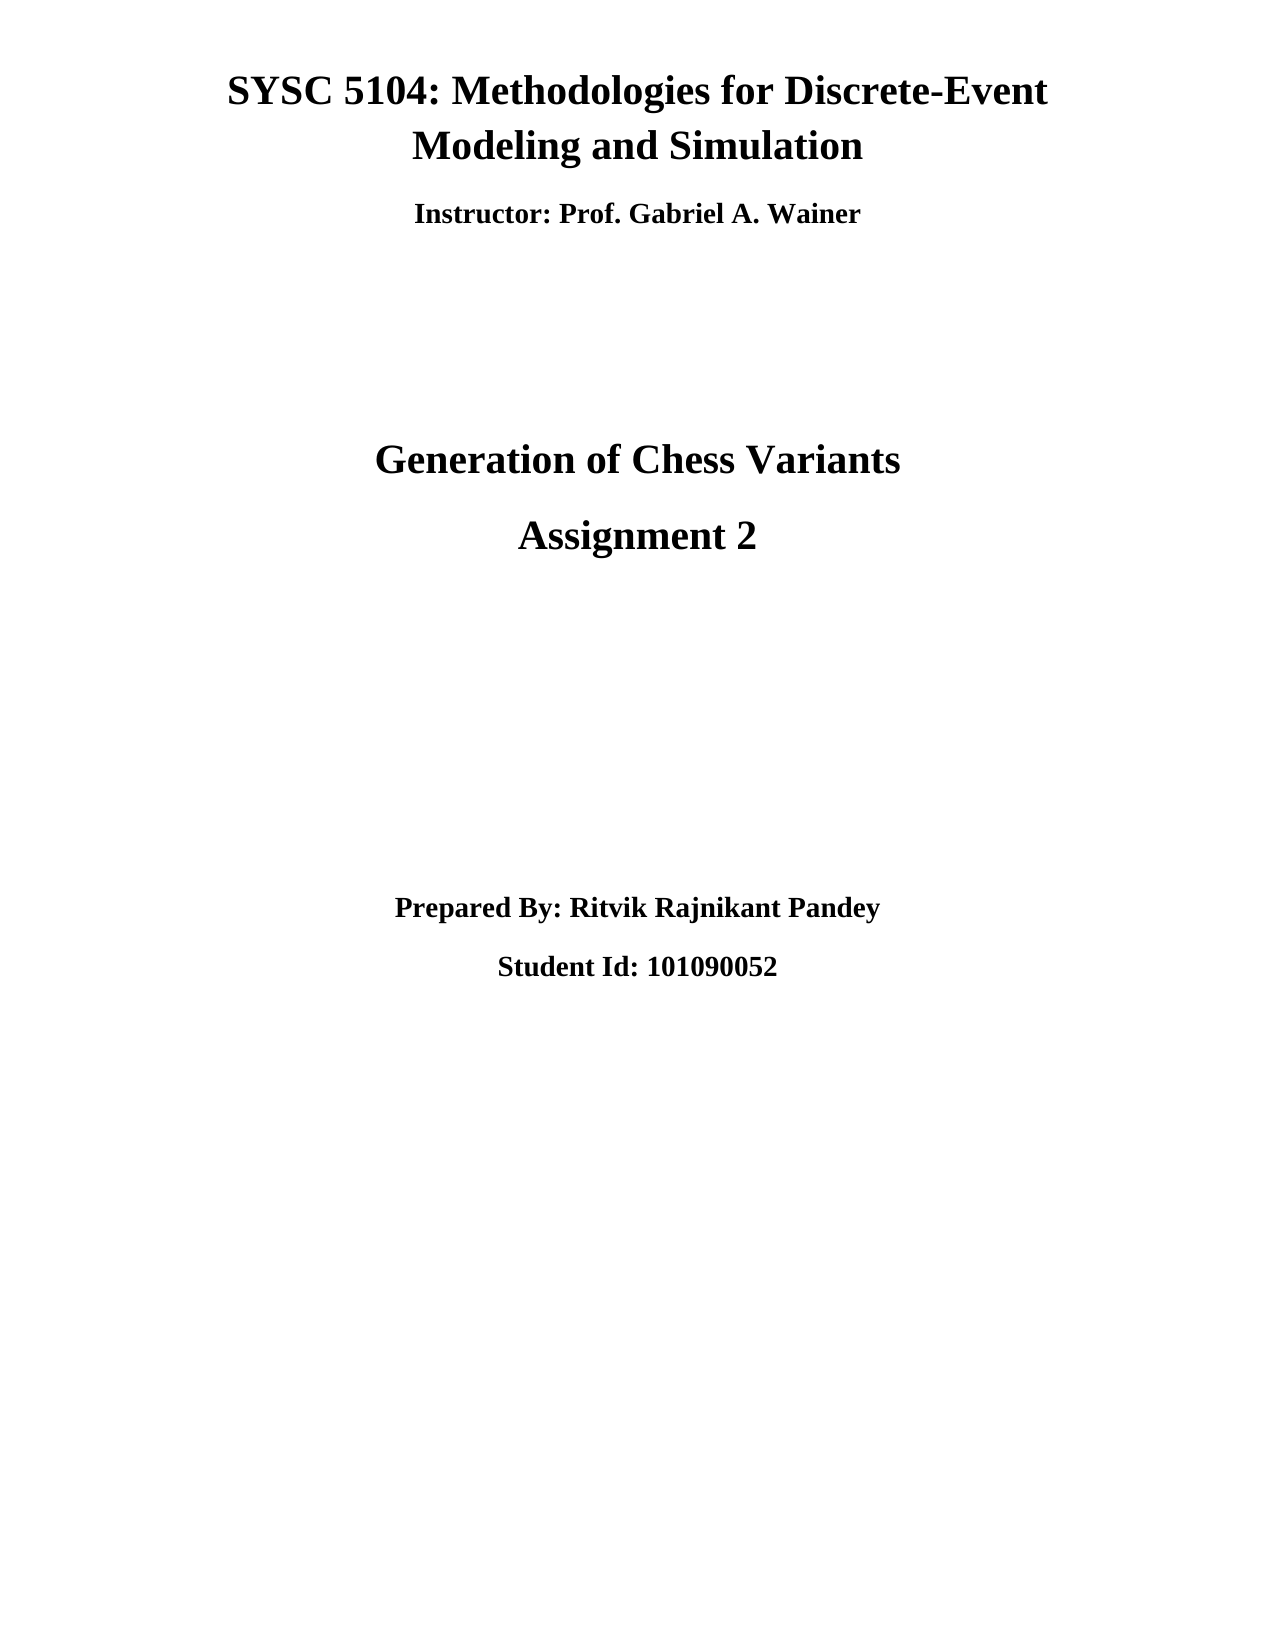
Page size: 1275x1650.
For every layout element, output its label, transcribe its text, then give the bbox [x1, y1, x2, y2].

text Student Id: 101090052 [150, 949, 1125, 983]
text Instructor: Prof. Gabriel A. Wainer [150, 197, 1125, 230]
text SYSC 5104: Methodologies for Discrete-Event Modeling and Simulation [150, 66, 1125, 169]
text Prepared By: Ritvik Rajnikant Pandey [150, 890, 1125, 923]
text Assignment 2 [150, 510, 1125, 558]
text Generation of Chess Variants [150, 434, 1125, 482]
